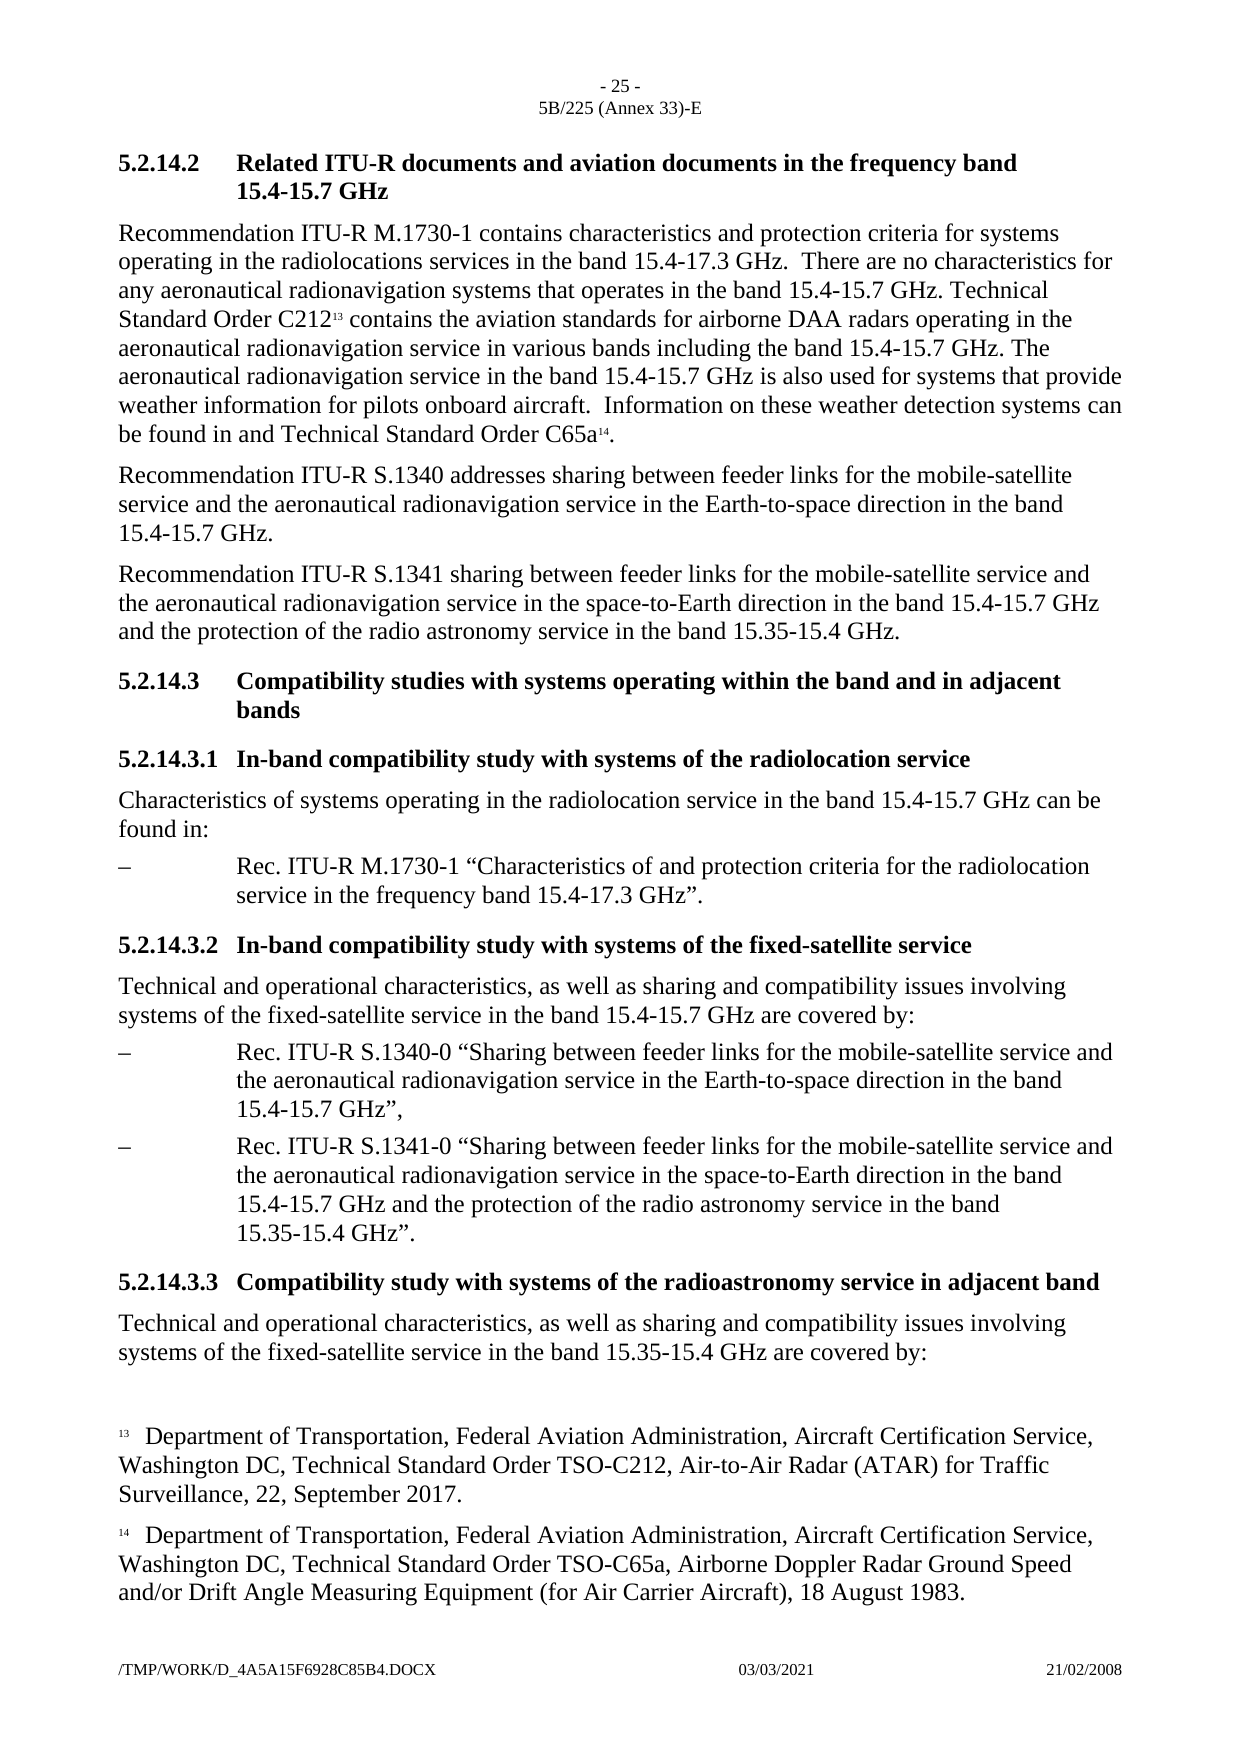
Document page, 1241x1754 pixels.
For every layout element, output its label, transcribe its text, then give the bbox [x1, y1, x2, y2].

text – Rec. ITU-R S.1341-0 “Sharing between feeder links for the mobile-satellite service and the aeronautical radionavigation service in the space-to-Earth direction in the band 15.4-15.7 GHz and the protection of the radio astronomy service in the band 15.35-15.4 GHz”. [118, 1131, 1122, 1246]
text Recommendation ITU-R S.1341 sharing between feeder links for the mobile-satellite service and the aeronautical radionavigation service in the space-to-Earth direction in the band 15.4-15.7 GHz and the protection of the radio astronomy service in the band 15.35-15.4 GHz. [118, 559, 1122, 645]
subtitle 5.2.14.3.3 Compatibility study with systems of the radioastronomy service in adjacent band [118, 1267, 1122, 1296]
text Recommendation ITU-R S.1340 addresses sharing between feeder links for the mobile-satellite service and the aeronautical radionavigation service in the Earth-to-space direction in the band 15.4-15.7 GHz. [118, 460, 1122, 546]
text Technical and operational characteristics, as well as sharing and compatibility issues involving systems of the fixed-satellite service in the band 15.4-15.7 GHz are covered by: [118, 971, 1122, 1028]
text Characteristics of systems operating in the radiolocation service in the band 15.4-15.7 GHz can be found in: [118, 786, 1122, 843]
subtitle 5.2.14.3 Compatibility studies with systems operating within the band and in adjacent bands [118, 666, 1122, 723]
subtitle 5.2.14.2 Related ITU-R documents and aviation documents in the frequency band 15.4-15.7 GHz [118, 148, 1122, 205]
text – Rec. ITU-R S.1340-0 “Sharing between feeder links for the mobile-satellite service and the aeronautical radionavigation service in the Earth-to-space direction in the band 15.4-15.7 GHz”, [118, 1037, 1122, 1123]
subtitle 5.2.14.3.2 In-band compatibility study with systems of the fixed-satellite service [118, 930, 1122, 958]
subtitle 5.2.14.3.1 In-band compatibility study with systems of the radiolocation service [118, 744, 1122, 773]
text Technical and operational characteristics, as well as sharing and compatibility issues involving systems of the fixed-satellite service in the band 15.35-15.4 GHz are covered by: [118, 1308, 1122, 1366]
text Recommendation ITU-R M.1730-1 contains characteristics and protection criteria for systems operating in the radiolocations services in the band 15.4-17.3 GHz. There are no characteristics for any aeronautical radionavigation systems that operates in the band 15.4-15.7 GHz. Technical Standard Order C212 contains the aviation standards for airborne DAA radars operating in the aeronautical radionavigation service in various bands including the band 15.4-15.7 GHz. The aeronautical radionavigation service in the band 15.4-15.7 GHz is also used for systems that provide weather information for pilots onboard aircraft. Information on these weather detection systems can be found in and Technical Standard Order C65a. [118, 218, 1122, 448]
text – Rec. ITU-R M.1730-1 “Characteristics of and protection criteria for the radiolocation service in the frequency band 15.4-17.3 GHz”. [118, 851, 1122, 909]
